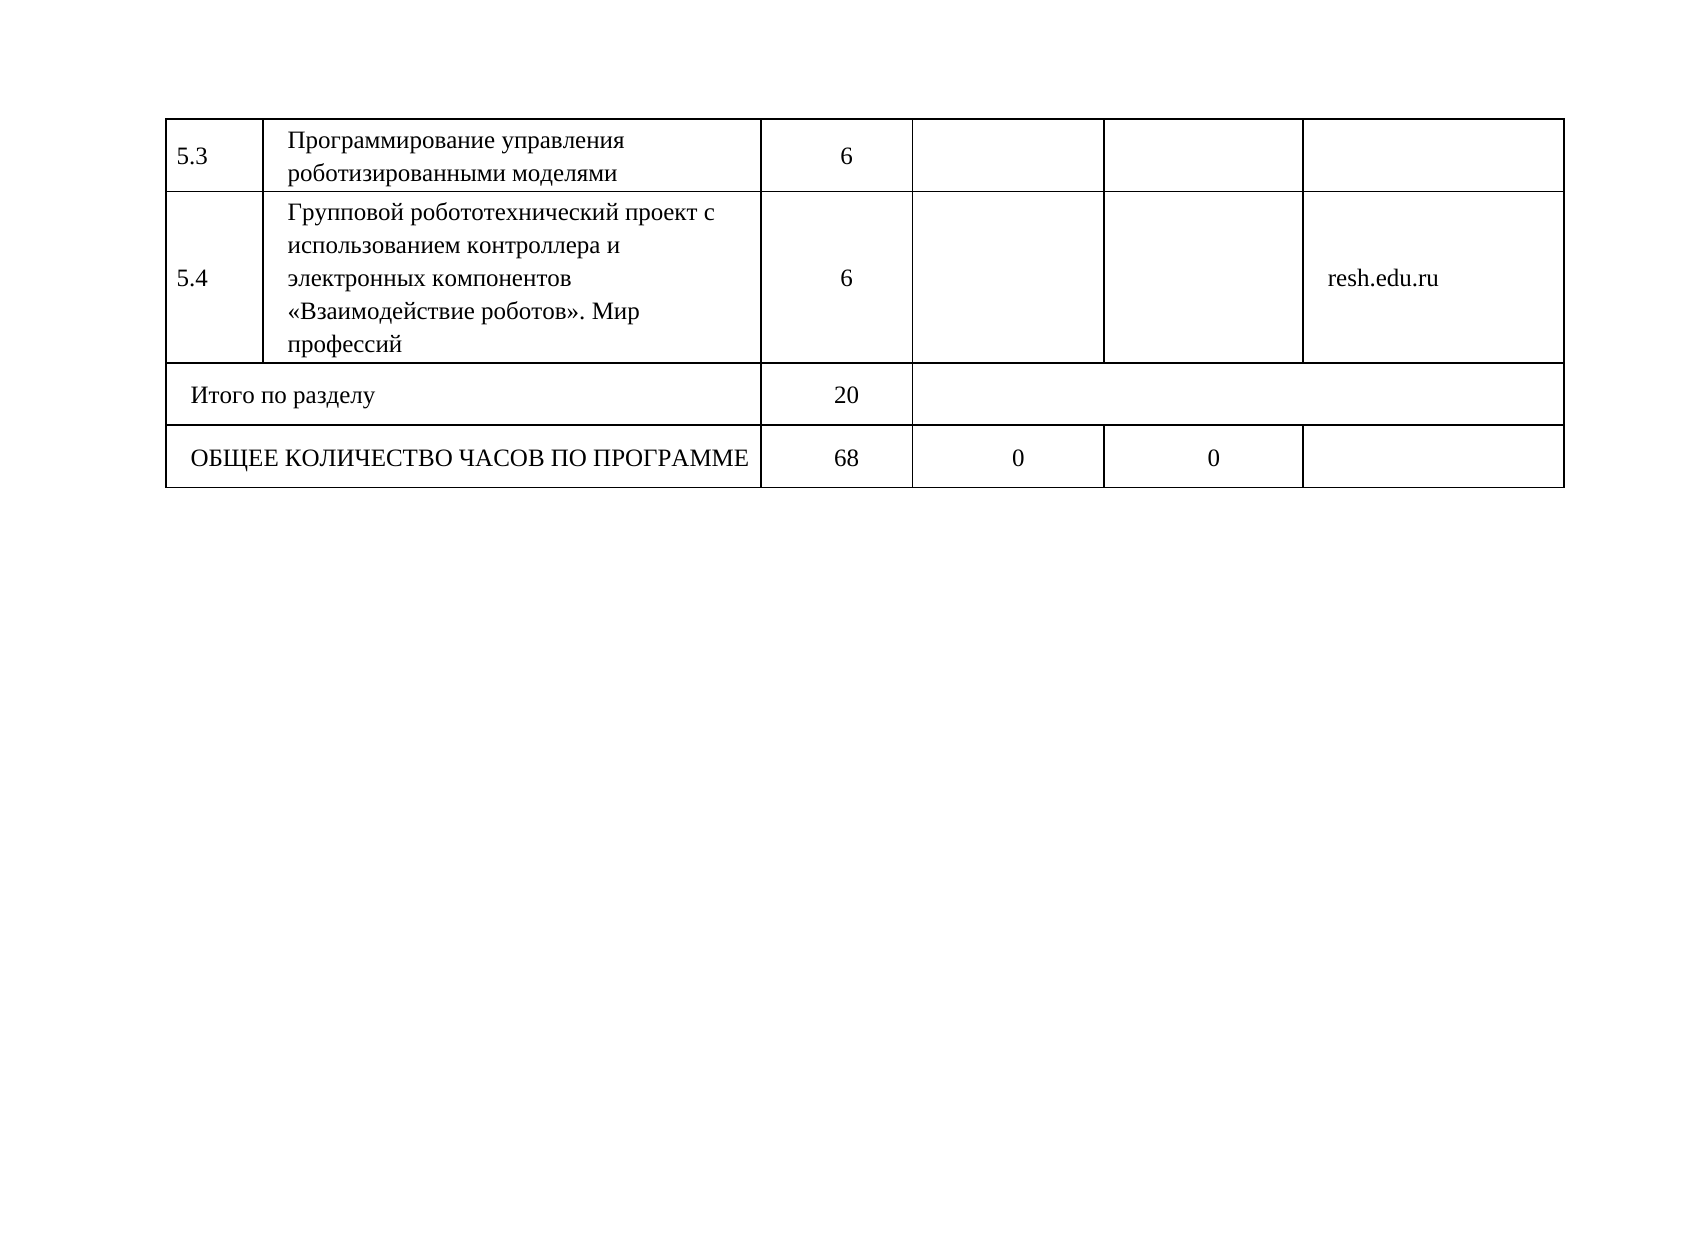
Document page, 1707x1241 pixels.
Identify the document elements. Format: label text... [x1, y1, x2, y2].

table_cell 6 [762, 192, 912, 362]
table_cell 0 [913, 426, 1103, 487]
table_cell [913, 120, 1103, 191]
table_cell 68 [762, 426, 912, 487]
table_cell [1105, 120, 1302, 191]
table_cell Итого по разделу [167, 364, 760, 424]
table_cell 0 [1105, 426, 1302, 487]
table_cell 6 [762, 120, 912, 191]
table_cell [1304, 426, 1563, 487]
table_cell 5.4 [167, 192, 262, 362]
table_cell [913, 364, 1563, 424]
table_cell ОБЩЕЕ КОЛИЧЕСТВО ЧАСОВ ПО ПРОГРАММЕ [167, 426, 760, 487]
table_cell [1304, 120, 1563, 191]
table_cell Программирование управления роботизированными моделями [264, 120, 760, 191]
table_cell 20 [762, 364, 912, 424]
table_cell resh.edu.ru [1304, 192, 1563, 362]
table_cell [913, 192, 1103, 362]
table_cell [1105, 192, 1302, 362]
table_cell 5.3 [167, 120, 262, 191]
table_cell Групповой робототехнический проект с использованием контроллера и электронных компонентов «Взаимодействие роботов». Мир профессий [264, 192, 760, 362]
